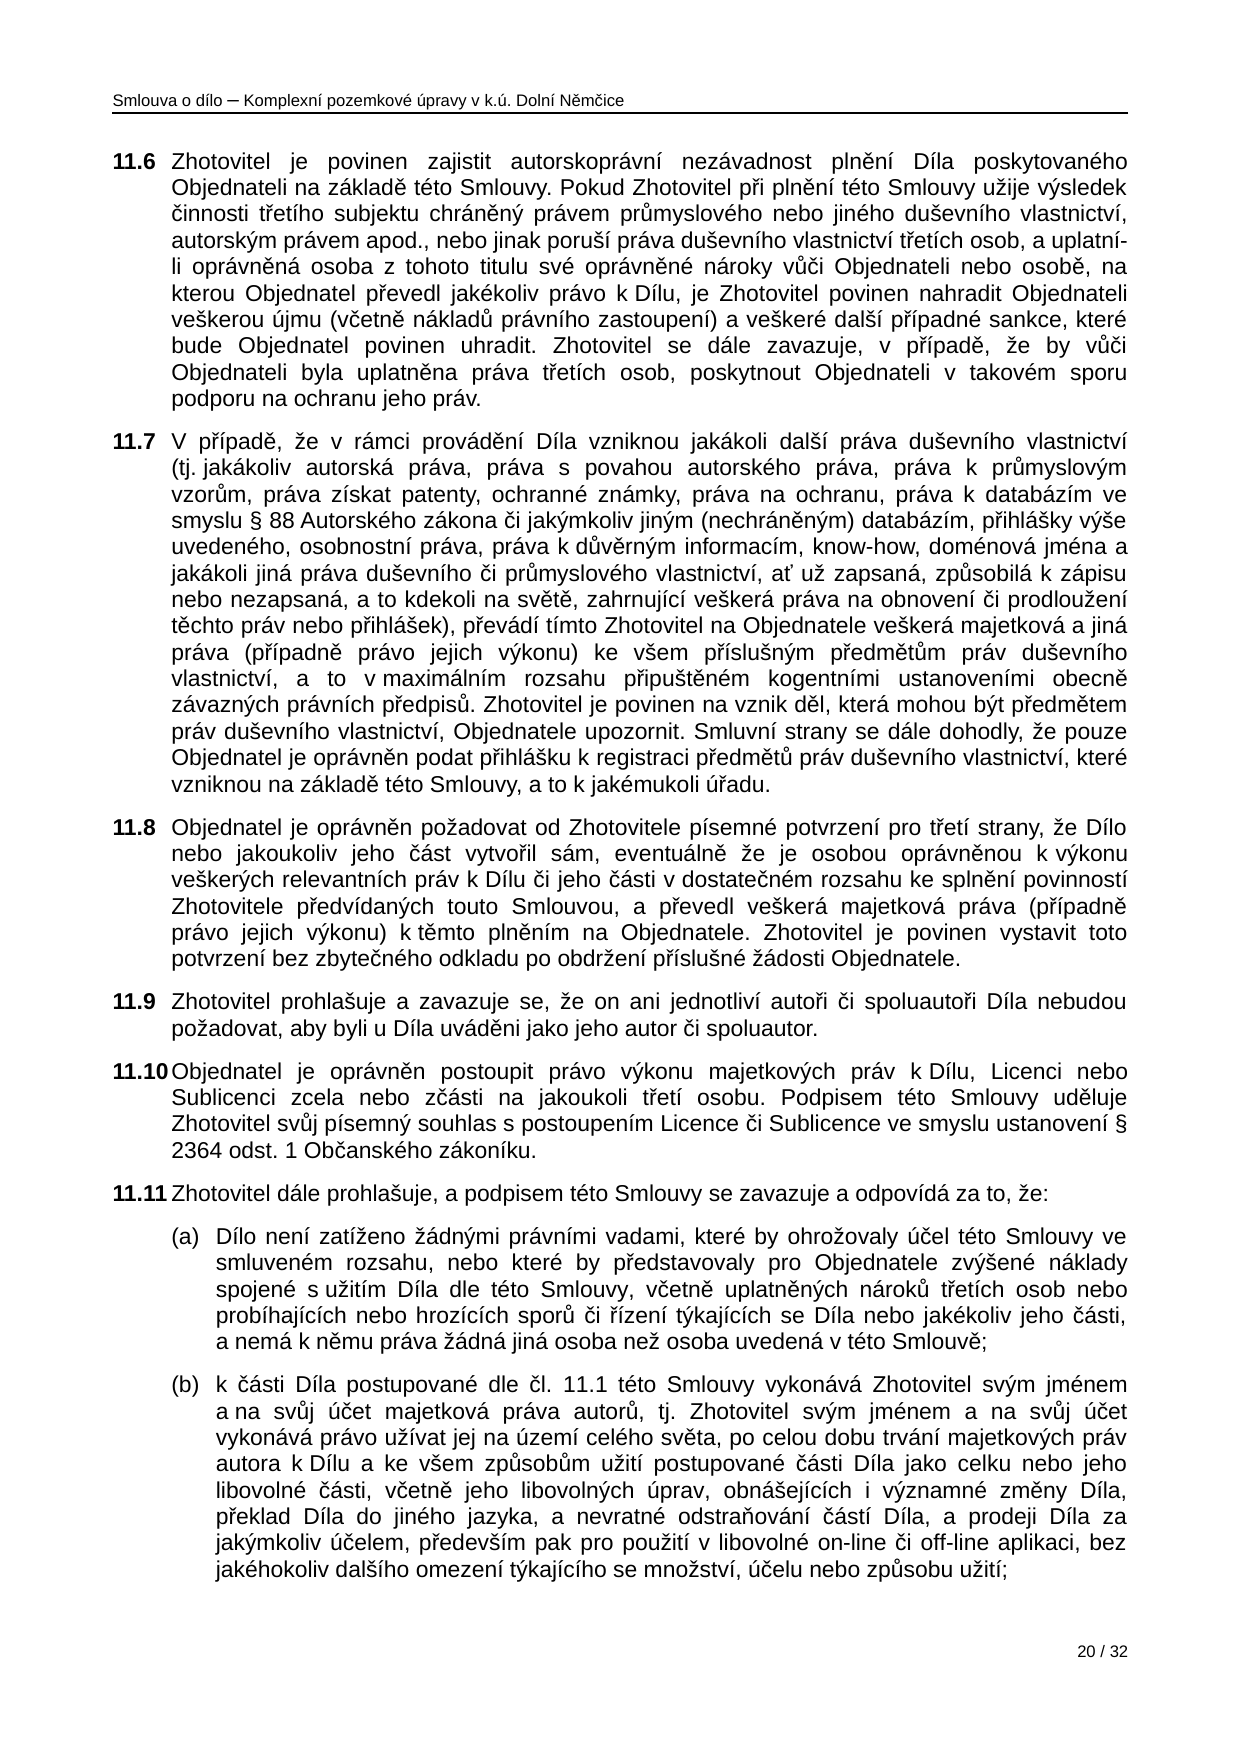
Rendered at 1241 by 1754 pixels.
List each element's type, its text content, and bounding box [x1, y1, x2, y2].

text Zhotovitel je povinen zajistit autorskoprávní nezávadnost plnění Díla poskytovaného Objednateli na základě této Smlouvy. Pokud Zhotovitel při plnění této Smlouvy užije výsledek činnosti třetího subjektu chráněný právem průmyslového nebo jiného duševního vlastnictví, autorským právem apod., nebo jinak poruší práva duševního vlastnictví třetích osob, a uplatní-li oprávněná osoba z tohoto titulu své oprávněné nároky vůči Objednateli nebo osobě, na kterou Objednatel převedl jakékoliv právo k Dílu, je Zhotovitel povinen nahradit Objednateli veškerou újmu (včetně nákladů právního zastoupení) a veškeré další případné sankce, které bude Objednatel povinen uhradit. Zhotovitel se dále zavazuje, v případě, že by vůči Objednateli byla uplatněna práva třetích osob, poskytnout Objednateli v takovém sporu podporu na ochranu jeho práv. [112, 148, 1128, 411]
text Objednatel je oprávněn požadovat od Zhotovitele písemné potvrzení pro třetí strany, že Dílo nebo jakoukoliv jeho část vytvořil sám, eventuálně že je osobou oprávněnou k výkonu veškerých relevantních práv k Dílu či jeho části v dostatečném rozsahu ke splnění povinností Zhotovitele předvídaných touto Smlouvou, a převedl veškerá majetková práva (případně právo jejich výkonu) k těmto plněním na Objednatele. Zhotovitel je povinen vystavit toto potvrzení bez zbytečného odkladu po obdržení příslušné žádosti Objednatele. [112, 813, 1128, 972]
text k části Díla postupované dle čl. 11.1 této Smlouvy vykonává Zhotovitel svým jménem a na svůj účet majetková práva autorů, tj. Zhotovitel svým jménem a na svůj účet vykonává právo užívat jej na území celého světa, po celou dobu trvání majetkových práv autora k Dílu a ke všem způsobům užití postupované části Díla jako celku nebo jeho libovolné části, včetně jeho libovolných úprav, obnášejících i významné změny Díla, překlad Díla do jiného jazyka, a nevratné odstraňování částí Díla, a prodeji Díla za jakýmkoliv účelem, především pak pro použití v libovolné on-line či off-line aplikaci, bez jakéhokoliv dalšího omezení týkajícího se množství, účelu nebo způsobu užití; [171, 1371, 1128, 1582]
list Dílo není zatíženo žádnými právními vadami, které by ohrožovaly účel této Smlouvy ve smluveném rozsahu, nebo které by představovaly pro Objednatele zvýšené náklady spojené s užitím Díla dle této Smlouvy, včetně uplatněných nároků třetích osob nebo probíhajících nebo hrozících sporů či řízení týkajících se Díla nebo jakékoliv jeho části, a nemá k němu práva žádná jiná osoba než osoba uvedená v této Smlouvě; [171, 1223, 1128, 1354]
text V případě, že v rámci provádění Díla vzniknou jakákoli další práva duševního vlastnictví (tj. jakákoliv autorská práva, práva s povahou autorského práva, práva k průmyslovým vzorům, práva získat patenty, ochranné známky, práva na ochranu, práva k databázím ve smyslu § 88 Autorského zákona či jakýmkoliv jiným (nechráněným) databázím, přihlášky výše uvedeného, osobnostní práva, práva k důvěrným informacím, know-how, doménová jména a jakákoli jiná práva duševního či průmyslového vlastnictví, ať už zapsaná, způsobilá k zápisu nebo nezapsaná, a to kdekoli na světě, zahrnující veškerá práva na obnovení či prodloužení těchto práv nebo přihlášek), převádí tímto Zhotovitel na Objednatele veškerá majetková a jiná práva (případně právo jejich výkonu) ke všem příslušným předmětům práv duševního vlastnictví, a to v maximálním rozsahu připuštěném kogentními ustanoveními obecně závazných právních předpisů. Zhotovitel je povinen na vznik děl, která mohou být předmětem práv duševního vlastnictví, Objednatele upozornit. Smluvní strany se dále dohodly, že pouze Objednatel je oprávněn podat přihlášku k registraci předmětů práv duševního vlastnictví, které vzniknou na základě této Smlouvy, a to k jakémukoli úřadu. [112, 428, 1128, 797]
text Zhotovitel dále prohlašuje, a podpisem této Smlouvy se zavazuje a odpovídá za to, že: [112, 1180, 1128, 1206]
text Zhotovitel prohlašuje a zavazuje se, že on ani jednotliví autoři či spoluautoři Díla nebudou požadovat, aby byli u Díla uváděni jako jeho autor či spoluautor. [112, 988, 1128, 1041]
text Objednatel je oprávněn postoupit právo výkonu majetkových práv k Dílu, Licenci nebo Sublicenci zcela nebo zčásti na jakoukoli třetí osobu. Podpisem této Smlouvy uděluje Zhotovitel svůj písemný souhlas s postoupením Licence či Sublicence ve smyslu ustanovení § 2364 odst. 1 Občanského zákoníku. [112, 1058, 1128, 1163]
